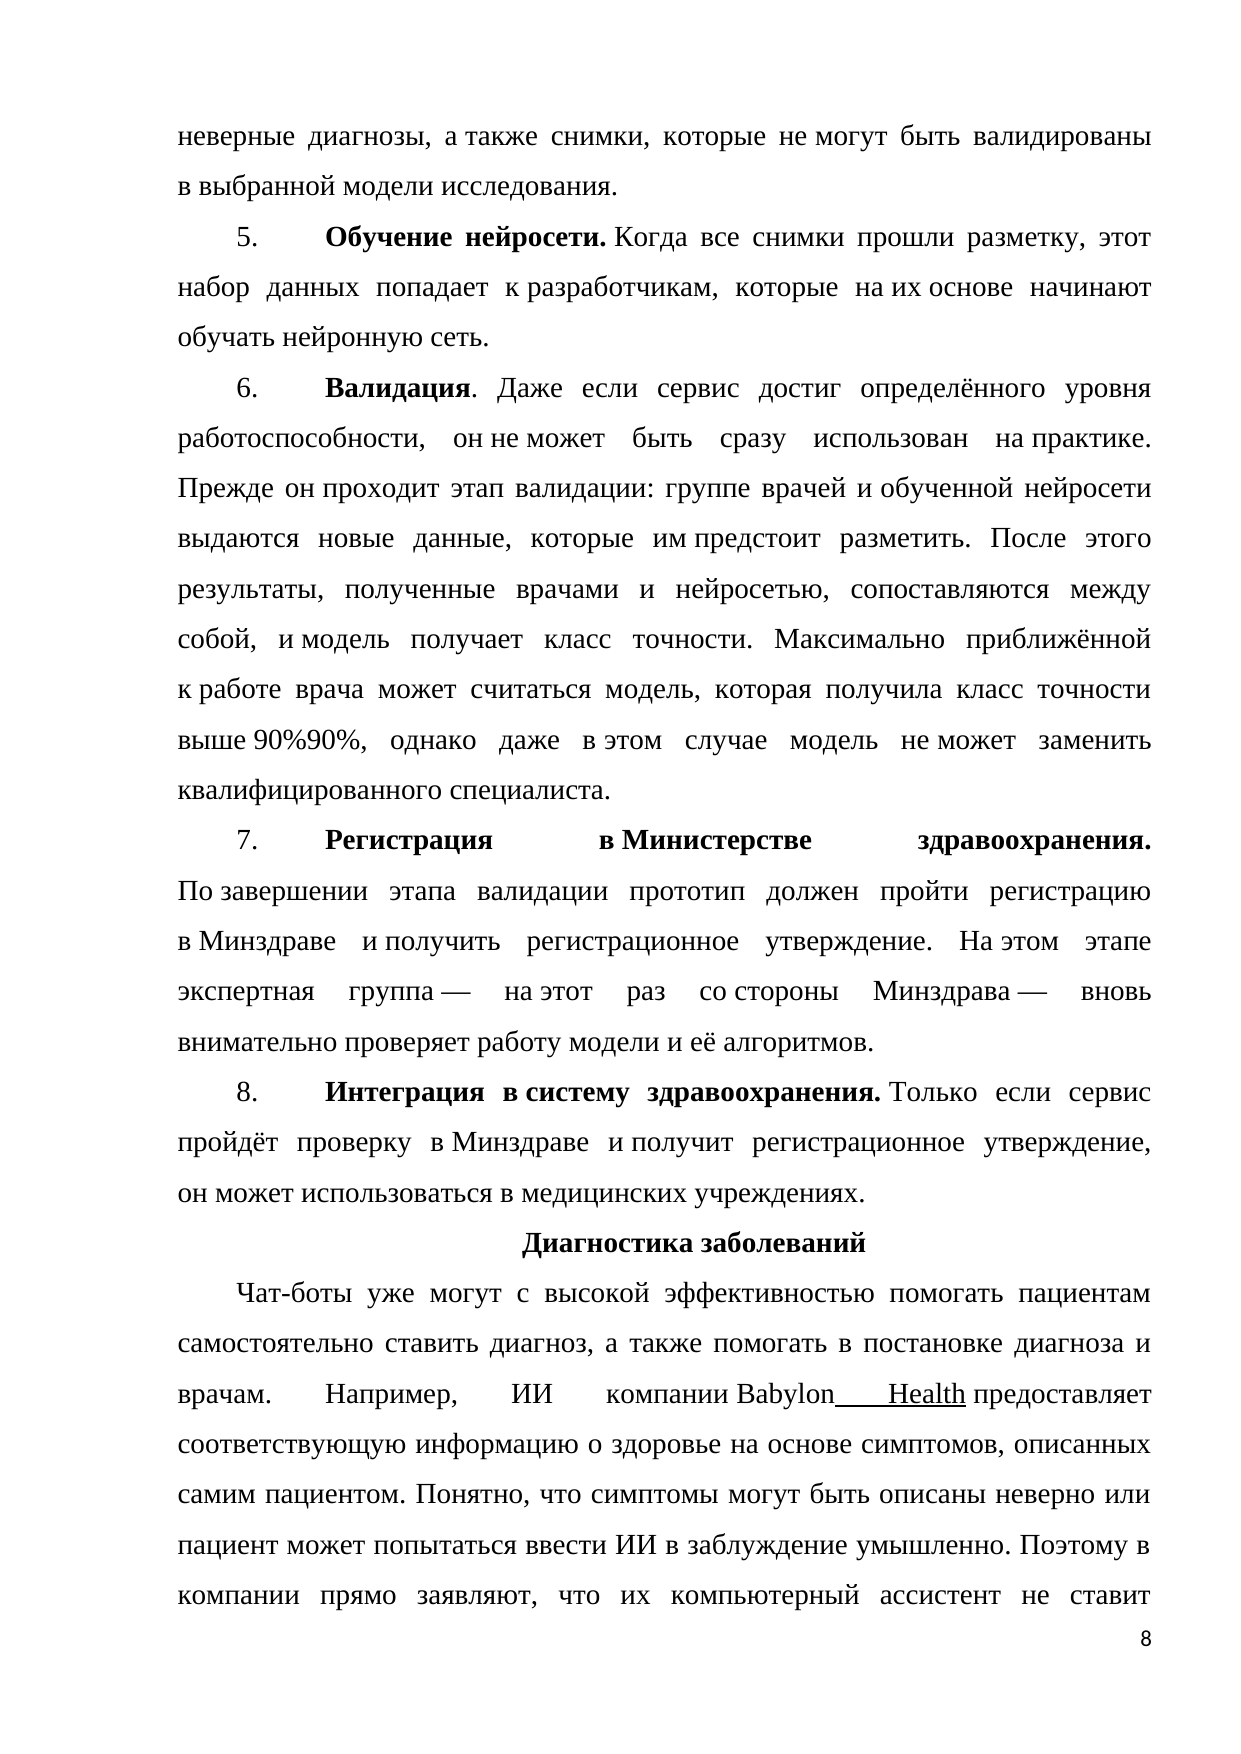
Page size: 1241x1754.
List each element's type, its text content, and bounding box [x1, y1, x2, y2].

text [177, 1275, 1152, 1611]
text Диагностика заболеваний [177, 1225, 1152, 1258]
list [177, 118, 1152, 202]
list Регистрация в Министерстве здравоохранения. По завершении этапа валидации прототип должен пройти регистрацию в Минздраве и получить регистрационное утверждение. На этом этапе экспертная группа — на этот раз со стороны Минздрава — вновь внимательно проверяет работу модели и её алгоритмов. [177, 822, 1152, 1057]
list Обучение нейросети. Когда все снимки прошли разметку, этот набор данных попадает к разработчикам, которые на их основе начинают обучать нейронную сеть. [177, 219, 1152, 353]
list Валидация. Даже если сервис достиг определённого уровня работоспособности, он не может быть сразу использован на практике. Прежде он проходит этап валидации: группе врачей и обученной нейросети выдаются новые данные, которые им предстоит разметить. После этого результаты, полученные врачами и нейросетью, сопоставляются между собой, и модель получает класс точности. Максимально приближённой к работе врача может считаться модель, которая получила класс точности выше 90%90%, однако даже в этом случае модель не может заменить квалифицированного специалиста. [177, 370, 1152, 806]
list Интеграция в систему здравоохранения. Только если сервис пройдёт проверку в Минздраве и получит регистрационное утверждение, он может использоваться в медицинских учреждениях. [177, 1074, 1152, 1208]
